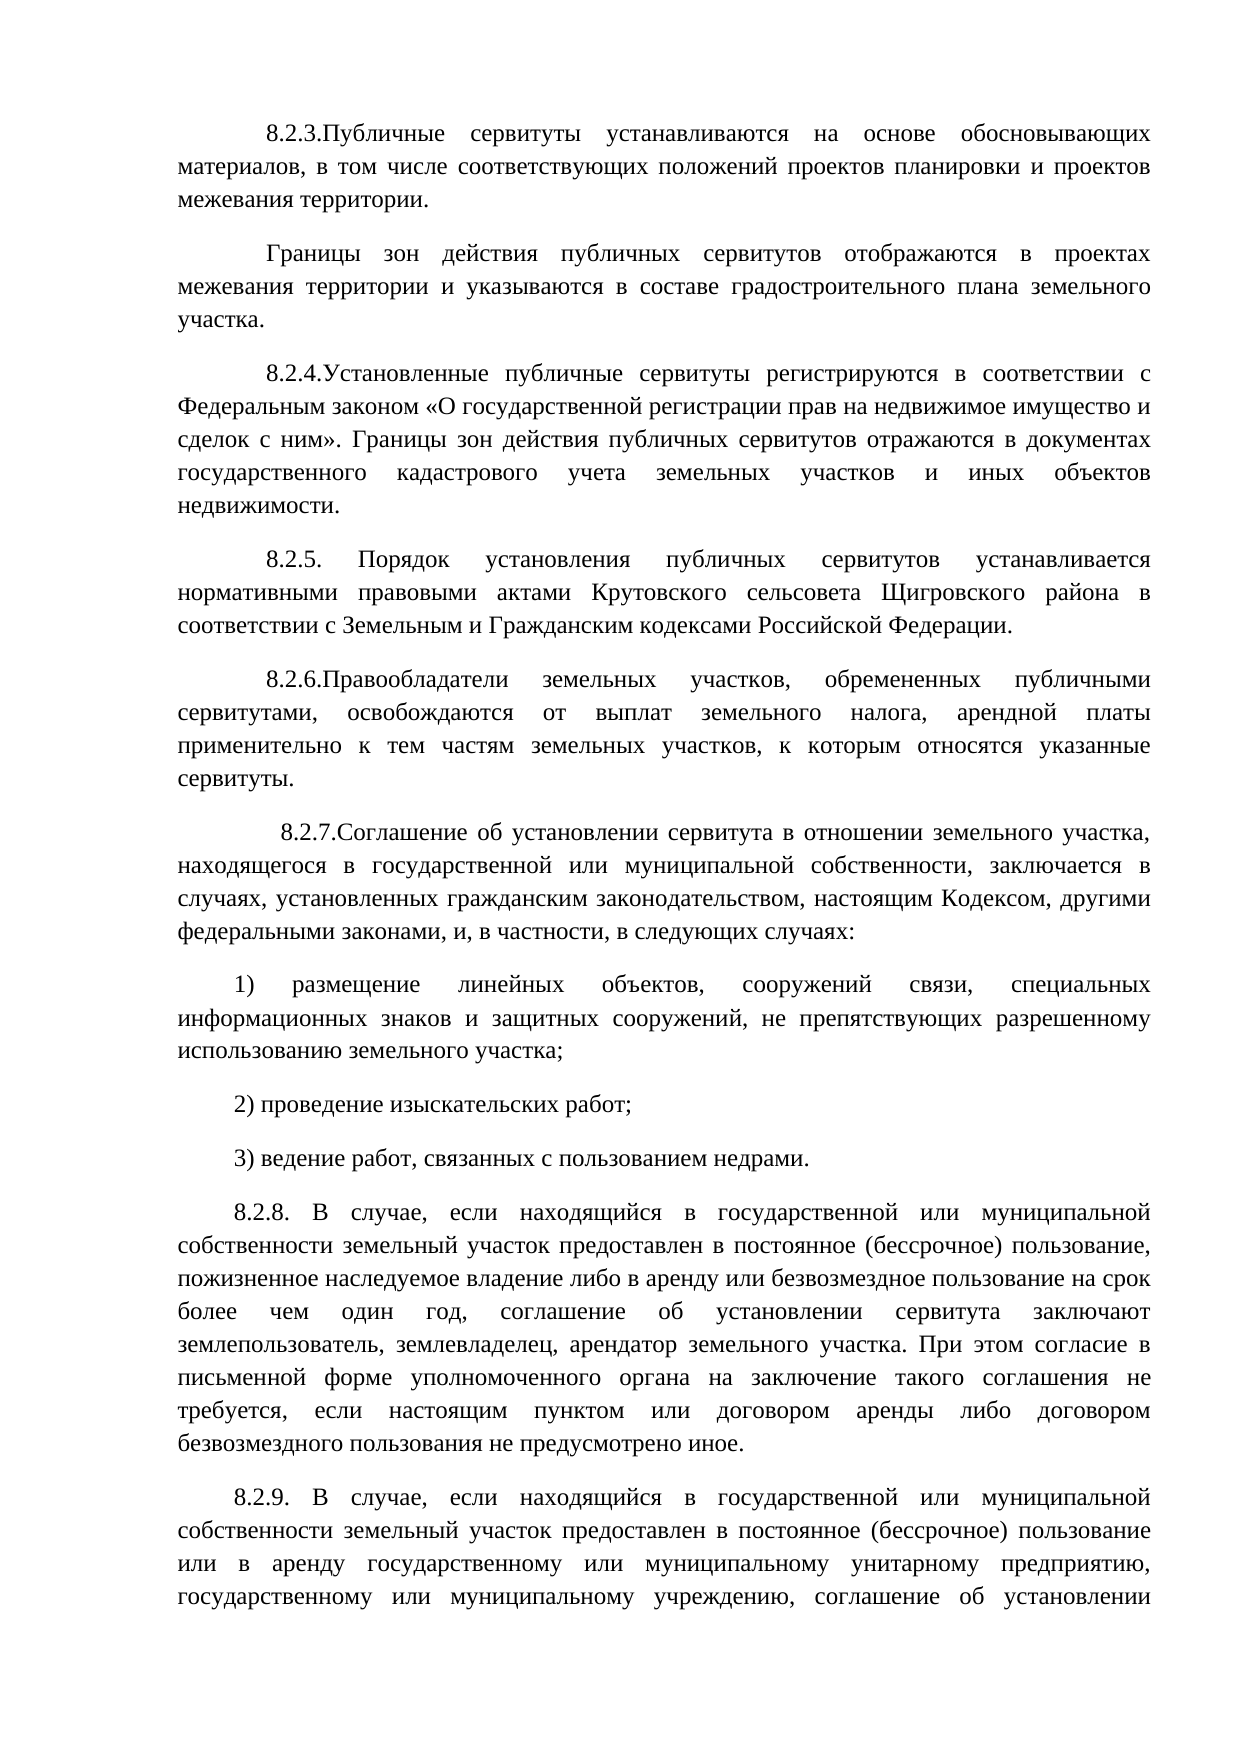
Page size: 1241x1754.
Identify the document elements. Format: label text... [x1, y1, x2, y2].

text 3) ведение работ, связанных с пользованием недрами. [177, 1143, 1152, 1172]
text 1) размещение линейных объектов, сооружений связи, специальных информационных знаков и защитных сооружений, не препятствующих разрешенному использованию земельного участка; [177, 969, 1152, 1064]
text Границы зон действия публичных сервитутов отображаются в проектах межевания территории и указываются в составе градостроительного плана земельного участка. [177, 238, 1152, 333]
text 8.2.4.Установленные публичные сервитуты регистрируются в соответствии с Федеральным законом «О государственной регистрации прав на недвижимое имущество и сделок с ним». Границы зон действия публичных сервитутов отражаются в документах государственного кадастрового учета земельных участков и иных объектов недвижимости. [177, 358, 1152, 519]
text 2) проведение изыскательских работ; [177, 1089, 1152, 1118]
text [177, 1482, 1152, 1610]
text 8.2.5. Порядок установления публичных сервитутов устанавливается нормативными правовыми актами Крутовского сельсовета Щигровского района в соответствии с Земельным и Гражданским кодексами Российской Федерации. [177, 544, 1152, 639]
text 8.2.6.Правообладатели земельных участков, обремененных публичными сервитутами, освобождаются от выплат земельного налога, арендной платы применительно к тем частям земельных участков, к которым относятся указанные сервитуты. [177, 664, 1152, 792]
text 8.2.3.Публичные сервитуты устанавливаются на основе обосновывающих материалов, в том числе соответствующих положений проектов планировки и проектов межевания территории. [177, 118, 1152, 213]
text 8.2.7.Соглашение об установлении сервитута в отношении земельного участка, находящегося в государственной или муниципальной собственности, заключается в случаях, установленных гражданским законодательством, настоящим Кодексом, другими федеральными законами, и, в частности, в следующих случаях: [177, 817, 1152, 944]
text 8.2.8. В случае, если находящийся в государственной или муниципальной собственности земельный участок предоставлен в постоянное (бессрочное) пользование, пожизненное наследуемое владение либо в аренду или безвозмездное пользование на срок более чем один год, соглашение об установлении сервитута заключают землепользователь, землевладелец, арендатор земельного участка. При этом согласие в письменной форме уполномоченного органа на заключение такого соглашения не требуется, если настоящим пунктом или договором аренды либо договором безвозмездного пользования не предусмотрено иное. [177, 1197, 1152, 1457]
